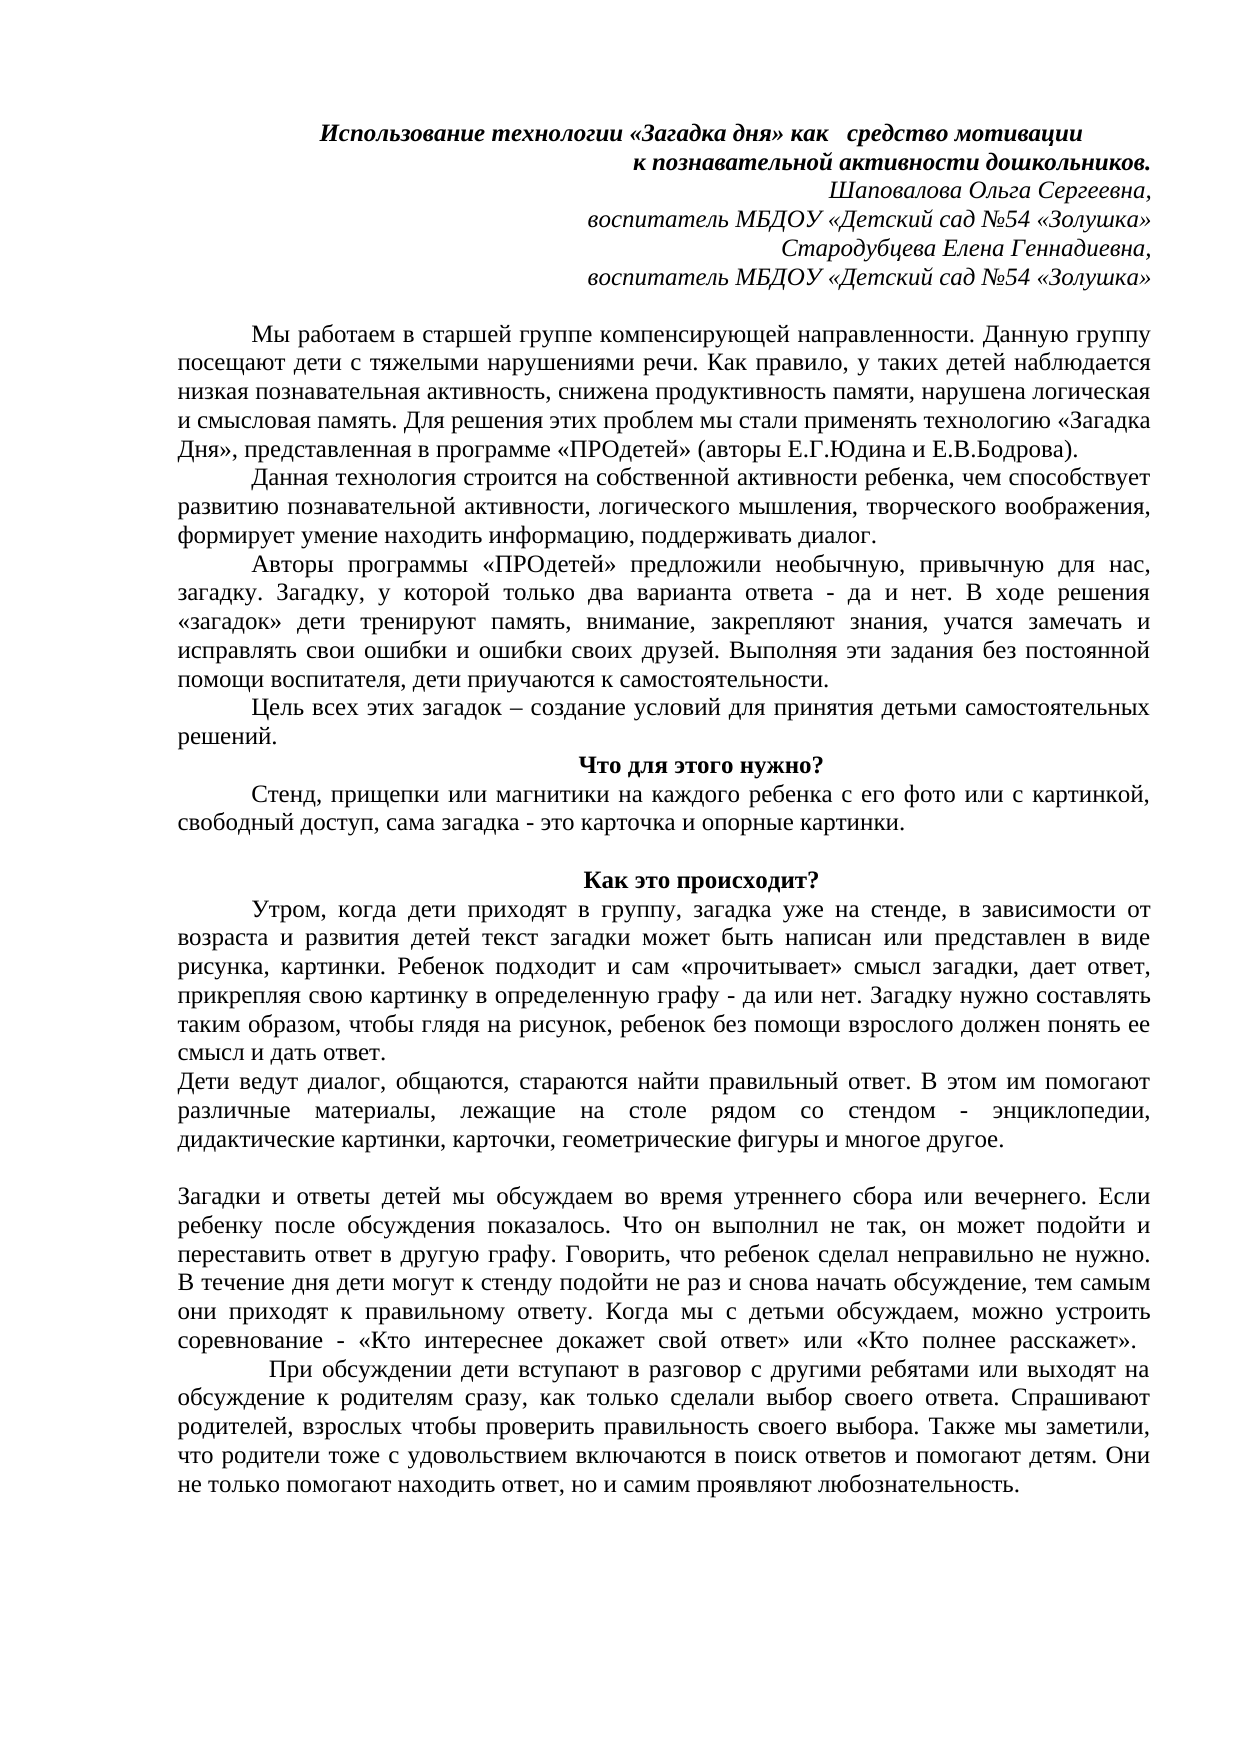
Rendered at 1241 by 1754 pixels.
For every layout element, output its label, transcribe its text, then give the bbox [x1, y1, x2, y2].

text Дети ведут диалог, общаются, стараются найти правильный ответ. В этом им помогают различные материалы, лежащие на столе рядом со стендом - энциклопедии, дидактические картинки, карточки, геометрические фигуры и многое другое. [177, 1066, 1152, 1152]
text Использование технологии «Загадка дня» как средство мотивации [177, 118, 1152, 147]
text Что для этого нужно? [177, 750, 1152, 779]
text воспитатель МБДОУ «Детский сад №54 «Золушка» [177, 262, 1152, 291]
text к познавательной активности дошкольников. Шаповалова Ольга Сергеевна, [177, 147, 1152, 204]
text Стародубцева Елена Геннадиевна, [177, 233, 1152, 262]
text Данная технология строится на собственной активности ребенка, чем способствует развитию познавательной активности, логического мышления, творческого воображения, формирует умение находить информацию, поддерживать диалог. [177, 462, 1152, 549]
text Стенд, прищепки или магнитики на каждого ребенка с его фото или с картинкой, свободный доступ, сама загадка - это карточка и опорные картинки. [177, 779, 1152, 836]
text Утром, когда дети приходят в группу, загадка уже на стенде, в зависимости от возраста и развития детей текст загадки может быть написан или представлен в виде рисунка, картинки. Ребенок подходит и сам «прочитывает» смысл загадки, дает ответ, прикрепляя свою картинку в определенную графу - да или нет. Загадку нужно составлять таким образом, чтобы глядя на рисунок, ребенок без помощи взрослого должен понять ее смысл и дать ответ. [177, 894, 1152, 1066]
text Цель всех этих загадок – создание условий для принятия детьми самостоятельных решений. [177, 692, 1152, 750]
text Загадки и ответы детей мы обсуждаем во время утреннего сбора или вечернего. Если ребенку после обсуждения показалось. Что он выполнил не так, он может подойти и переставить ответ в другую графу. Говорить, что ребенок сделал неправильно не нужно. В течение дня дети могут к стенду подойти не раз и снова начать обсуждение, тем самым они приходят к правильному ответу. Когда мы с детьми обсуждаем, можно устроить соревнование - «Кто интереснее докажет свой ответ» или «Кто полнее расскажет». При обсуждении дети вступают в разговор с другими ребятами или выходят на обсуждение к родителям сразу, как только сделали выбор своего ответа. Спрашивают родителей, взрослых чтобы проверить правильность своего выбора. Также мы заметили, что родители тоже с удовольствием включаются в поиск ответов и помогают детям. Они не только помогают находить ответ, но и самим проявляют любознательность. [177, 1181, 1152, 1497]
text воспитатель МБДОУ «Детский сад №54 «Золушка» [177, 204, 1152, 233]
text Авторы программы «ПРОдетей» предложили необычную, привычную для нас, загадку. Загадку, у которой только два варианта ответа - да и нет. В ходе решения «загадок» дети тренируют память, внимание, закрепляют знания, учатся замечать и исправлять свои ошибки и ошибки своих друзей. Выполняя эти задания без постоянной помощи воспитателя, дети приучаются к самостоятельности. [177, 549, 1152, 692]
text Как это происходит? [177, 865, 1152, 894]
text Мы работаем в старшей группе компенсирующей направленности. Данную группу посещают дети с тяжелыми нарушениями речи. Как правило, у таких детей наблюдается низкая познавательная активность, снижена продуктивность памяти, нарушена логическая и смысловая память. Для решения этих проблем мы стали применять технологию «Загадка Дня», представленная в программе «ПРОдетей» (авторы Е.Г.Юдина и Е.В.Бодрова). [177, 319, 1152, 462]
